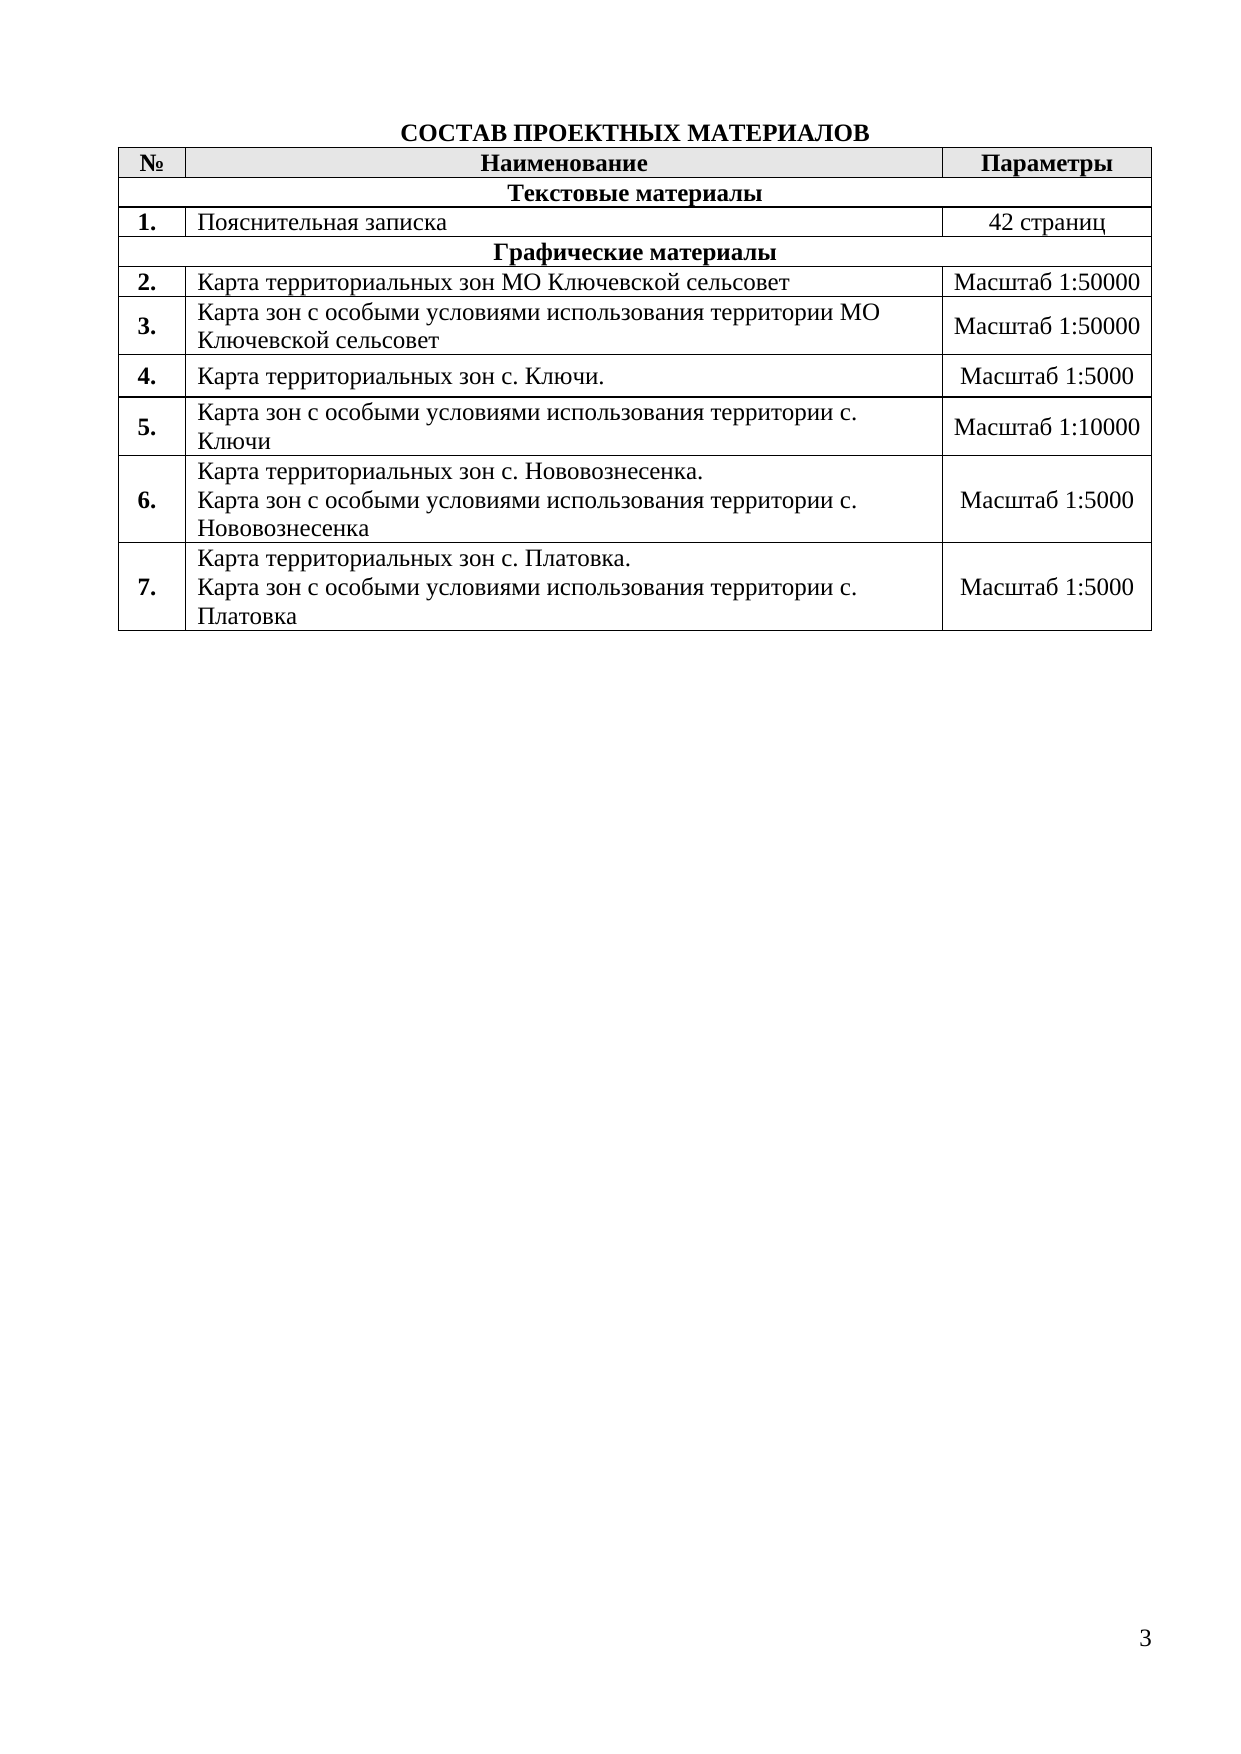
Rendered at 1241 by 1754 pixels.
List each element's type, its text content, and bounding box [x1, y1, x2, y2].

table_cell Карта территориальных зон с. Ключи. [186, 355, 942, 396]
table_header Параметры [943, 148, 1151, 177]
table_cell Масштаб 1:10000 [943, 398, 1151, 455]
table_cell [119, 355, 185, 396]
table_cell Масштаб 1:5000 [943, 543, 1151, 629]
table_cell Масштаб 1:50000 [943, 267, 1151, 296]
table_cell Карта территориальных зон с. Платовка. Карта зон с особыми условиями использования территории с. Платовка [186, 543, 942, 629]
table_cell [119, 456, 185, 542]
text СОСТАВ ПРОЕКТНЫХ МАТЕРИАЛОВ [118, 118, 1152, 147]
table_cell [119, 297, 185, 354]
table_header Наименование [186, 148, 942, 177]
table_header № [119, 148, 185, 177]
table_cell Текстовые материалы [119, 178, 1151, 206]
table_cell [119, 267, 185, 296]
table_cell Карта зон с особыми условиями использования территории МО Ключевской сельсовет [186, 297, 942, 354]
table_cell Пояснительная записка [186, 208, 942, 236]
table_cell Карта зон с особыми условиями использования территории с. Ключи [186, 398, 942, 455]
table_cell Масштаб 1:5000 [943, 355, 1151, 396]
table_cell Масштаб 1:50000 [943, 297, 1151, 354]
table_cell Графические материалы [119, 237, 1151, 266]
table_cell [119, 208, 185, 236]
table_cell Карта территориальных зон МО Ключевской сельсовет [186, 267, 942, 296]
table_cell [119, 543, 185, 629]
table_cell Масштаб 1:5000 [943, 456, 1151, 542]
table_cell Карта территориальных зон с. Нововознесенка. Карта зон с особыми условиями использования территории с. Нововознесенка [186, 456, 942, 542]
table_cell [119, 398, 185, 455]
table_cell 42 страниц [943, 208, 1151, 236]
